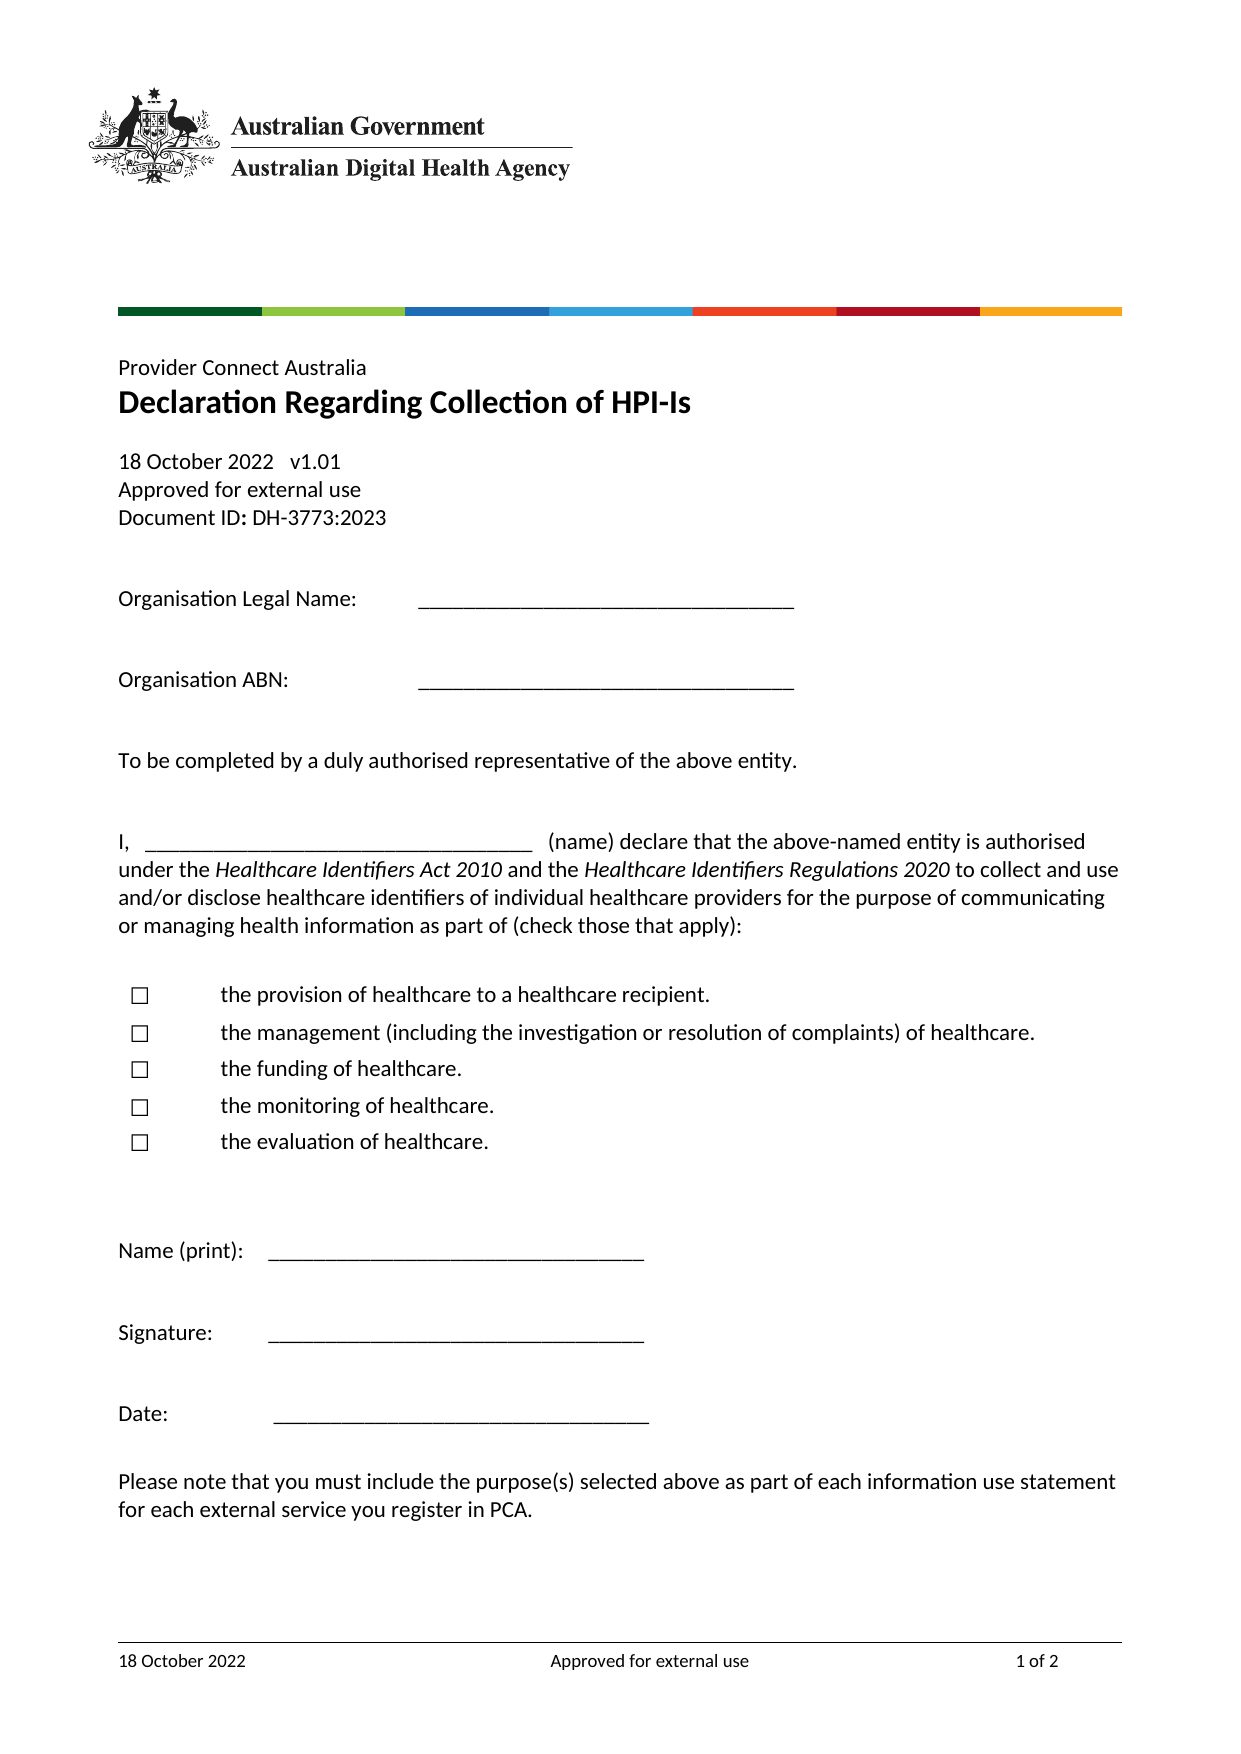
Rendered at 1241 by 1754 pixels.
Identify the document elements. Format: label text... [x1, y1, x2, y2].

text Signature: _________________________________ [118, 1318, 1122, 1346]
text To be completed by a duly authorised representative of the above entity. [118, 746, 1122, 774]
table_cell the management (including the investigation or resolution of complaints) of healthcare. [209, 1018, 1089, 1054]
table_cell the funding of healthcare. [209, 1054, 1089, 1091]
table_header the provision of healthcare to a healthcare recipient. [209, 980, 1089, 1018]
text Name (print): _________________________________ [118, 1237, 1122, 1264]
text Please note that you must include the purpose(s) selected above as part of each information use statement for each external service you register in PCA. [118, 1467, 1122, 1523]
text Date: _________________________________ [118, 1399, 1122, 1427]
table_cell the evaluation of healthcare. [209, 1128, 1089, 1196]
picture [118, 307, 1123, 316]
text I, __________________________________ (name) declare that the above-named entity is authorised under the Healthcare Identifiers Act 2010 and the Healthcare Identifiers Regulations 2020 to collect and use and/or disclose healthcare identifiers of individual healthcare providers for the purpose of communicating or managing health information as part of (check those that apply): [118, 827, 1122, 939]
text Organisation Legal Name: _________________________________ [118, 584, 1122, 612]
text Organisation ABN: _________________________________ [118, 665, 1122, 693]
table_cell the monitoring of healthcare. [209, 1091, 1089, 1127]
